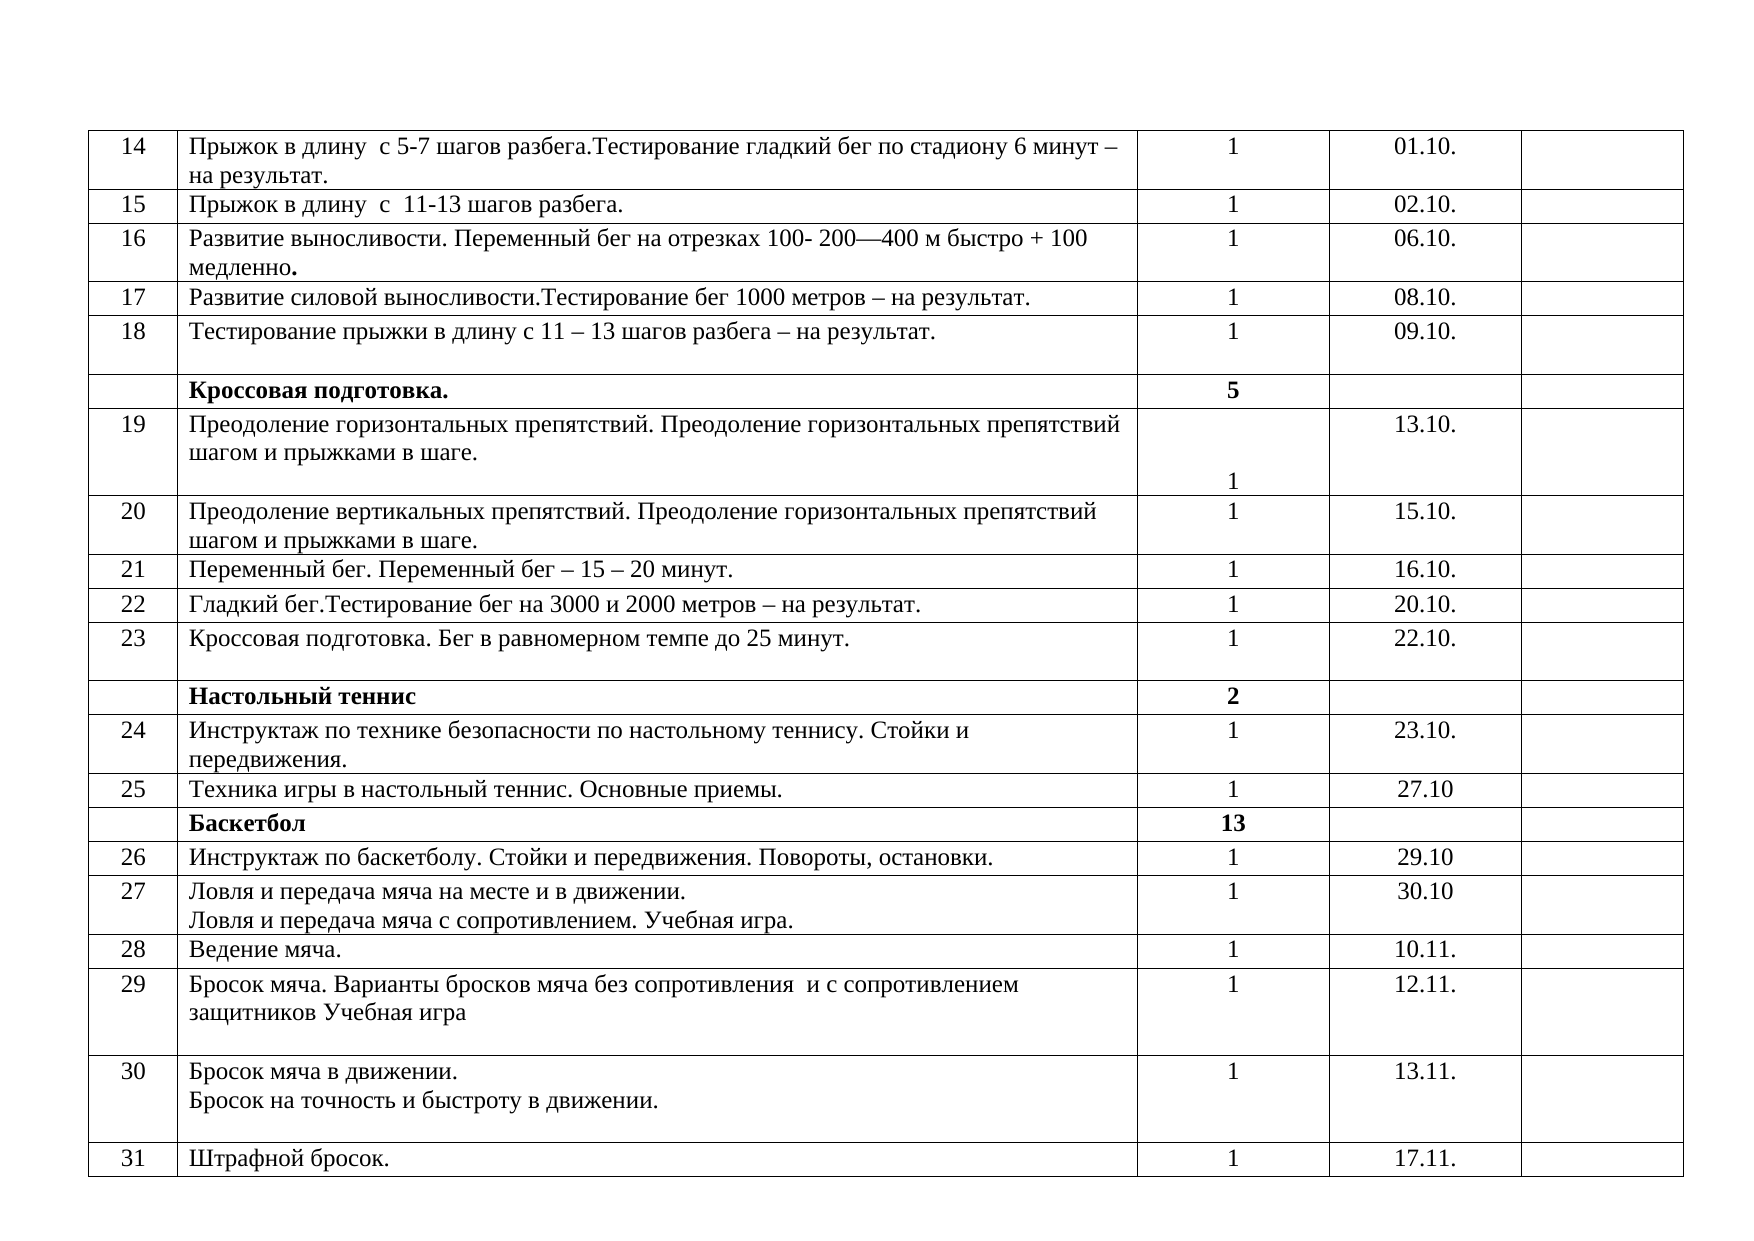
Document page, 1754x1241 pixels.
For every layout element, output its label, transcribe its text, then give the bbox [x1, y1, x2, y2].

table_cell 1 [1138, 316, 1329, 374]
table_cell 1 [1138, 1056, 1329, 1142]
table_cell Ловля и передача мяча на месте и в движении. Ловля и передача мяча с сопротивлением. Учебная игра. [178, 876, 1137, 933]
table_cell [1522, 774, 1683, 807]
table_cell Баскетбол [178, 808, 1137, 841]
table_cell 23 [89, 623, 177, 680]
table_cell 15.10. [1330, 496, 1521, 553]
table_cell Кроссовая подготовка. [178, 375, 1137, 408]
table_cell 13 [1138, 808, 1329, 841]
table_cell 1 [1138, 1143, 1329, 1176]
table_cell [1522, 935, 1683, 968]
table_cell [1522, 555, 1683, 588]
table_cell [1522, 496, 1683, 553]
table_cell [1330, 808, 1521, 841]
table_cell 25 [89, 774, 177, 807]
table_cell [1522, 681, 1683, 714]
table_cell [1522, 1056, 1683, 1142]
table_cell [1330, 375, 1521, 408]
table_cell 30.10 [1330, 876, 1521, 933]
table_cell 23.10. [1330, 715, 1521, 773]
table_cell 24 [89, 715, 177, 773]
table_cell 17 [89, 282, 177, 315]
table_cell Настольный теннис [178, 681, 1137, 714]
table_cell 1 [1138, 555, 1329, 588]
table_cell 1 [1138, 496, 1329, 553]
table_cell 15 [89, 190, 177, 222]
table_cell Ведение мяча. [178, 935, 1137, 968]
table_cell Бросок мяча в движении. Бросок на точность и быстроту в движении. [178, 1056, 1137, 1142]
table_cell 28 [89, 935, 177, 968]
table_cell [1522, 375, 1683, 408]
table_cell 02.10. [1330, 190, 1521, 222]
table_cell 22 [89, 589, 177, 622]
table_cell 14 [89, 131, 177, 188]
table_cell [1522, 409, 1683, 495]
table_cell 17.11. [1330, 1143, 1521, 1176]
table_cell Развитие выносливости. Переменный бег на отрезках 100- 200—400 м быстро + 100 медленно. [178, 224, 1137, 281]
table_cell 1 [1138, 224, 1329, 281]
table_cell Прыжок в длину с 5-7 шагов разбега.Тестирование гладкий бег по стадиону 6 минут – на результат. [178, 131, 1137, 188]
table_cell [89, 681, 177, 714]
table_cell 29 [89, 969, 177, 1055]
table_cell [1522, 842, 1683, 875]
table_cell 27.10 [1330, 774, 1521, 807]
table_cell 27 [89, 876, 177, 933]
table_cell [89, 375, 177, 408]
table_cell Прыжок в длину с 11-13 шагов разбега. [178, 190, 1137, 222]
table_cell 12.11. [1330, 969, 1521, 1055]
table_cell 09.10. [1330, 316, 1521, 374]
table_cell 5 [1138, 375, 1329, 408]
table_cell 1 [1138, 969, 1329, 1055]
table_cell 29.10 [1330, 842, 1521, 875]
table_cell [1522, 282, 1683, 315]
table_cell 2 [1138, 681, 1329, 714]
table_cell 16.10. [1330, 555, 1521, 588]
table_cell 06.10. [1330, 224, 1521, 281]
table_cell 1 [1138, 131, 1329, 188]
table_cell 22.10. [1330, 623, 1521, 680]
table_cell 31 [89, 1143, 177, 1176]
table_cell 20 [89, 496, 177, 553]
table_cell [1522, 316, 1683, 374]
table_cell 1 [1138, 876, 1329, 933]
table_cell Тестирование прыжки в длину с 11 – 13 шагов разбега – на результат. [178, 316, 1137, 374]
table_cell 13.11. [1330, 1056, 1521, 1142]
table_cell 01.10. [1330, 131, 1521, 188]
table_cell 21 [89, 555, 177, 588]
table_cell Гладкий бег.Тестирование бег на 3000 и 2000 метров – на результат. [178, 589, 1137, 622]
table_cell [1522, 623, 1683, 680]
table_cell 1 [1138, 715, 1329, 773]
table_cell 18 [89, 316, 177, 374]
table_cell 20.10. [1330, 589, 1521, 622]
table_cell 1 [1138, 282, 1329, 315]
table_cell [1522, 224, 1683, 281]
table_cell [1522, 808, 1683, 841]
table_cell 13.10. [1330, 409, 1521, 495]
table_cell 30 [89, 1056, 177, 1142]
table_cell 08.10. [1330, 282, 1521, 315]
table_cell [1522, 1143, 1683, 1176]
table_cell 16 [89, 224, 177, 281]
table_cell Инструктаж по баскетболу. Стойки и передвижения. Повороты, остановки. [178, 842, 1137, 875]
table_cell 1 [1138, 774, 1329, 807]
table_cell [1522, 715, 1683, 773]
table_cell [1522, 969, 1683, 1055]
table_cell 1 [1138, 842, 1329, 875]
table_cell Преодоление вертикальных препятствий. Преодоление горизонтальных препятствий шагом и прыжками в шаге. [178, 496, 1137, 553]
table_cell Развитие силовой выносливости.Тестирование бег 1000 метров – на результат. [178, 282, 1137, 315]
table_cell Техника игры в настольный теннис. Основные приемы. [178, 774, 1137, 807]
table_cell [1330, 681, 1521, 714]
table_cell [1522, 876, 1683, 933]
table_cell 1 [1138, 409, 1329, 495]
table_cell Кроссовая подготовка. Бег в равномерном темпе до 25 минут. [178, 623, 1137, 680]
table_cell 1 [1138, 190, 1329, 222]
table_cell Переменный бег. Переменный бег – 15 – 20 минут. [178, 555, 1137, 588]
table_cell 19 [89, 409, 177, 495]
table_cell 1 [1138, 623, 1329, 680]
table_cell 10.11. [1330, 935, 1521, 968]
table_cell 1 [1138, 935, 1329, 968]
table_cell [1522, 131, 1683, 188]
table_cell Бросок мяча. Варианты бросков мяча без сопротивления и с сопротивлением защитников Учебная игра [178, 969, 1137, 1055]
table_cell [1522, 190, 1683, 222]
table_cell [1522, 589, 1683, 622]
table_cell Штрафной бросок. [178, 1143, 1137, 1176]
table_cell Инструктаж по технике безопасности по настольному теннису. Стойки и передвижения. [178, 715, 1137, 773]
table_cell 1 [1138, 589, 1329, 622]
table_cell Преодоление горизонтальных препятствий. Преодоление горизонтальных препятствий шагом и прыжками в шаге. [178, 409, 1137, 495]
table_cell [89, 808, 177, 841]
table_cell 26 [89, 842, 177, 875]
